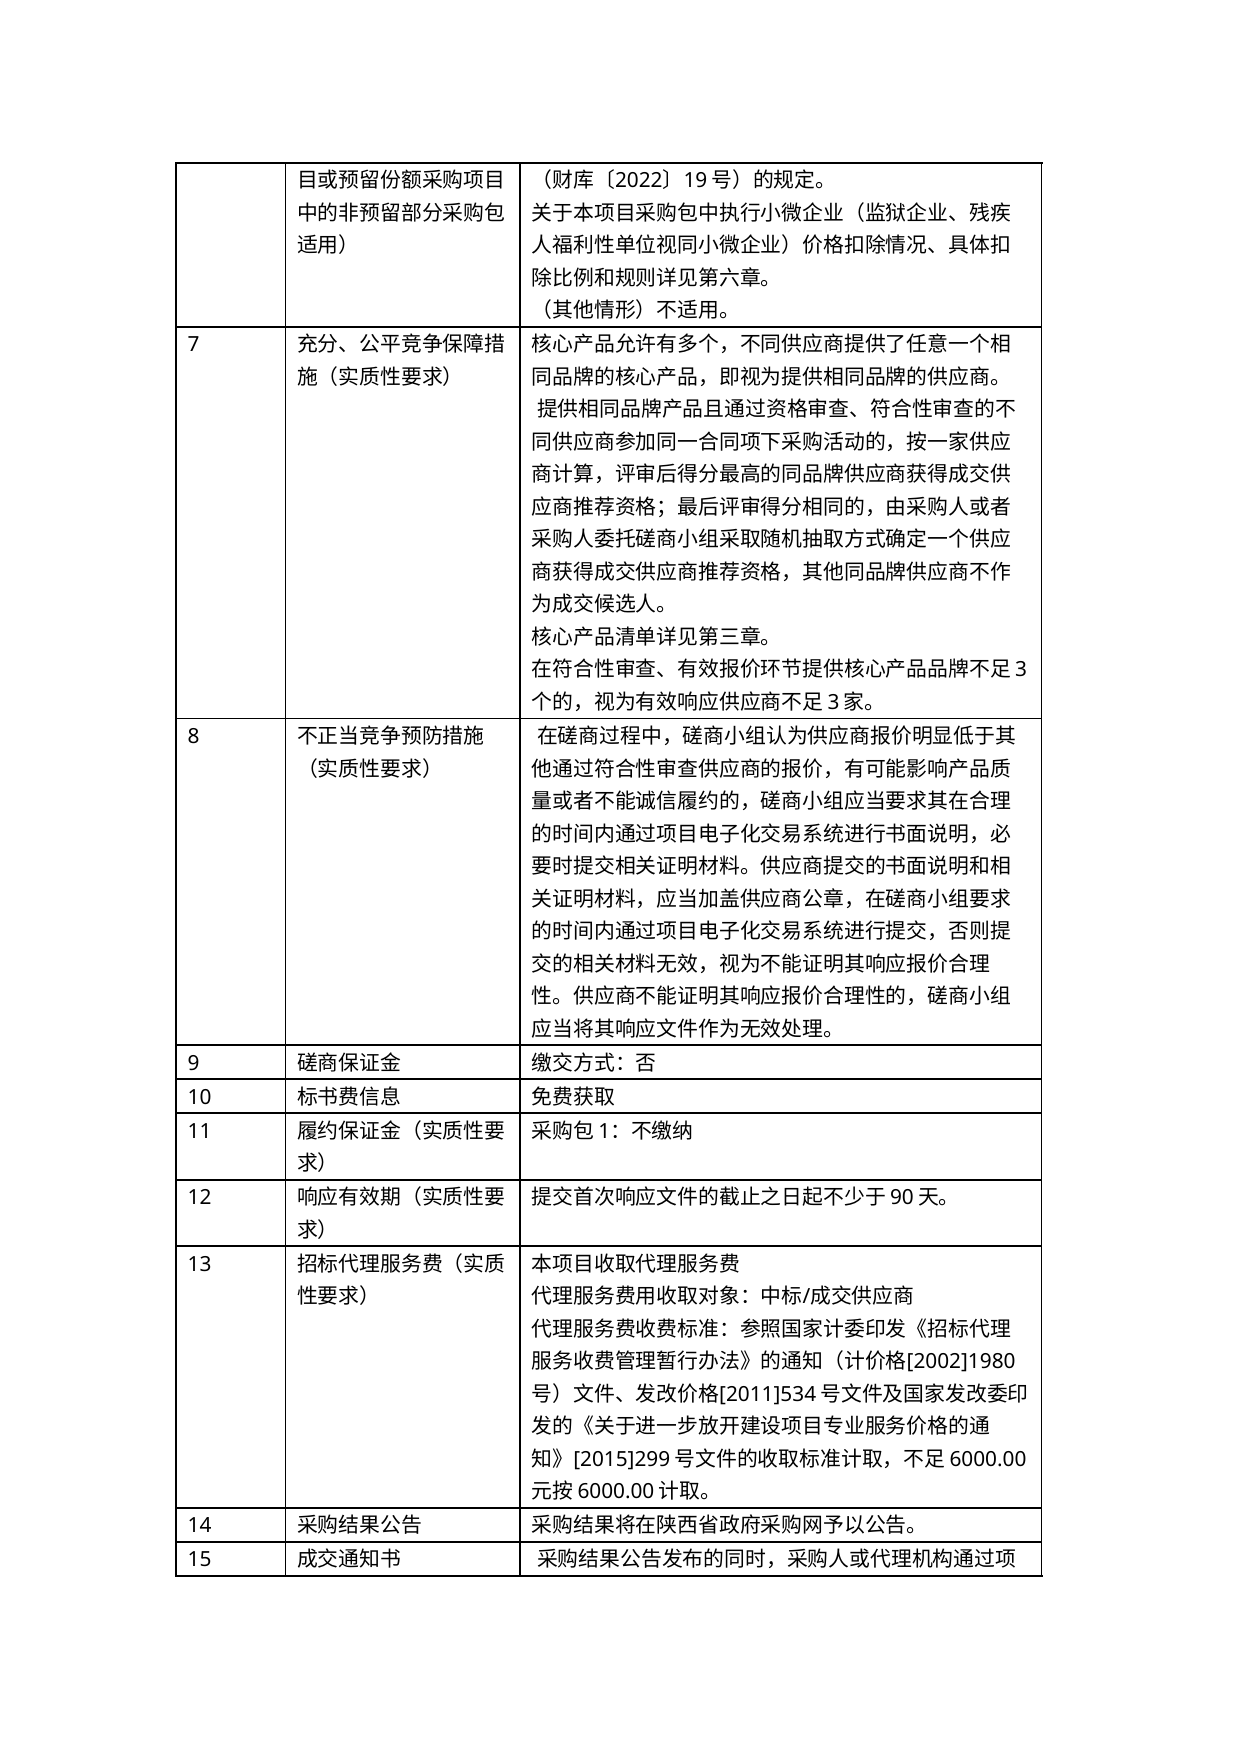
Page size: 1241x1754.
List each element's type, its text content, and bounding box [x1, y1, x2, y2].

table_cell 免费获取 [521, 1080, 1041, 1112]
table_cell 在磋商过程中，磋商小组认为供应商报价明显低于其他通过符合性审查供应商的报价，有可能影响产品质量或者不能诚信履约的，磋商小组应当要求其在合理的时间内通过项目电子化交易系统进行书面说明，必要时提交相关证明材料。供应商提交的书面说明和相关证明材料，应当加盖供应商公章，在磋商小组要求的时间内通过项目电子化交易系统进行提交，否则提交的相关材料无效，视为不能证明其响应报价合理性。供应商不能证明其响应报价合理性的，磋商小组应当将其响应文件作为无效处理。 [521, 719, 1041, 1044]
table_cell 成交通知书 [286, 1543, 519, 1575]
table_cell 采购结果公告 [286, 1509, 519, 1541]
table_cell 采购结果将在陕西省政府采购网予以公告。 [521, 1509, 1041, 1541]
table_cell 不正当竞争预防措施（实质性要求） [286, 719, 519, 1044]
table_cell 核心产品允许有多个，不同供应商提供了任意一个相同品牌的核心产品，即视为提供相同品牌的供应商。 提供相同品牌产品且通过资格审查、符合性审查的不同供应商参加同一合同项下采购活动的，按一家供应商计算，评审后得分最高的同品牌供应商获得成交供应商推荐资格；最后评审得分相同的，由采购人或者采购人委托磋商小组采取随机抽取方式确定一个供应商获得成交供应商推荐资格，其他同品牌供应商不作为成交候选人。 核心产品清单详见第三章。 在符合性审查、有效报价环节提供核心产品品牌不足3个的，视为有效响应供应商不足3家。 [521, 328, 1041, 718]
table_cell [286, 164, 519, 326]
table_cell 提交首次响应文件的截止之日起不少于90天。 [521, 1181, 1041, 1245]
table_cell 8 [177, 719, 285, 1044]
table_cell 采购包1：不缴纳 [521, 1114, 1041, 1179]
table_cell 15 [177, 1543, 285, 1575]
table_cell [521, 1543, 1041, 1575]
table_cell 本项目收取代理服务费 代理服务费用收取对象：中标/成交供应商 代理服务费收费标准：参照国家计委印发《招标代理服务收费管理暂行办法》的通知（计价格[2002]1980号）文件、发改价格[2011]534号文件及国家发改委印发的《关于进一步放开建设项目专业服务价格的通知》[2015]299号文件的收取标准计取，不足6000.00元按6000.00计取。 [521, 1247, 1041, 1507]
table_cell 磋商保证金 [286, 1046, 519, 1078]
table_cell 10 [177, 1080, 285, 1112]
table_cell 标书费信息 [286, 1080, 519, 1112]
table_cell 履约保证金（实质性要求） [286, 1114, 519, 1179]
table_cell 6 [177, 164, 285, 326]
table_cell 招标代理服务费（实质性要求） [286, 1247, 519, 1507]
table_cell 缴交方式：否 [521, 1046, 1041, 1078]
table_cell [521, 164, 1041, 326]
table_cell 响应有效期（实质性要求） [286, 1181, 519, 1245]
table_cell 9 [177, 1046, 285, 1078]
table_cell 充分、公平竞争保障措施（实质性要求） [286, 328, 519, 718]
table_cell 13 [177, 1247, 285, 1507]
table_cell 11 [177, 1114, 285, 1179]
table_cell 14 [177, 1509, 285, 1541]
table_cell 12 [177, 1181, 285, 1245]
table_cell 7 [177, 328, 285, 718]
